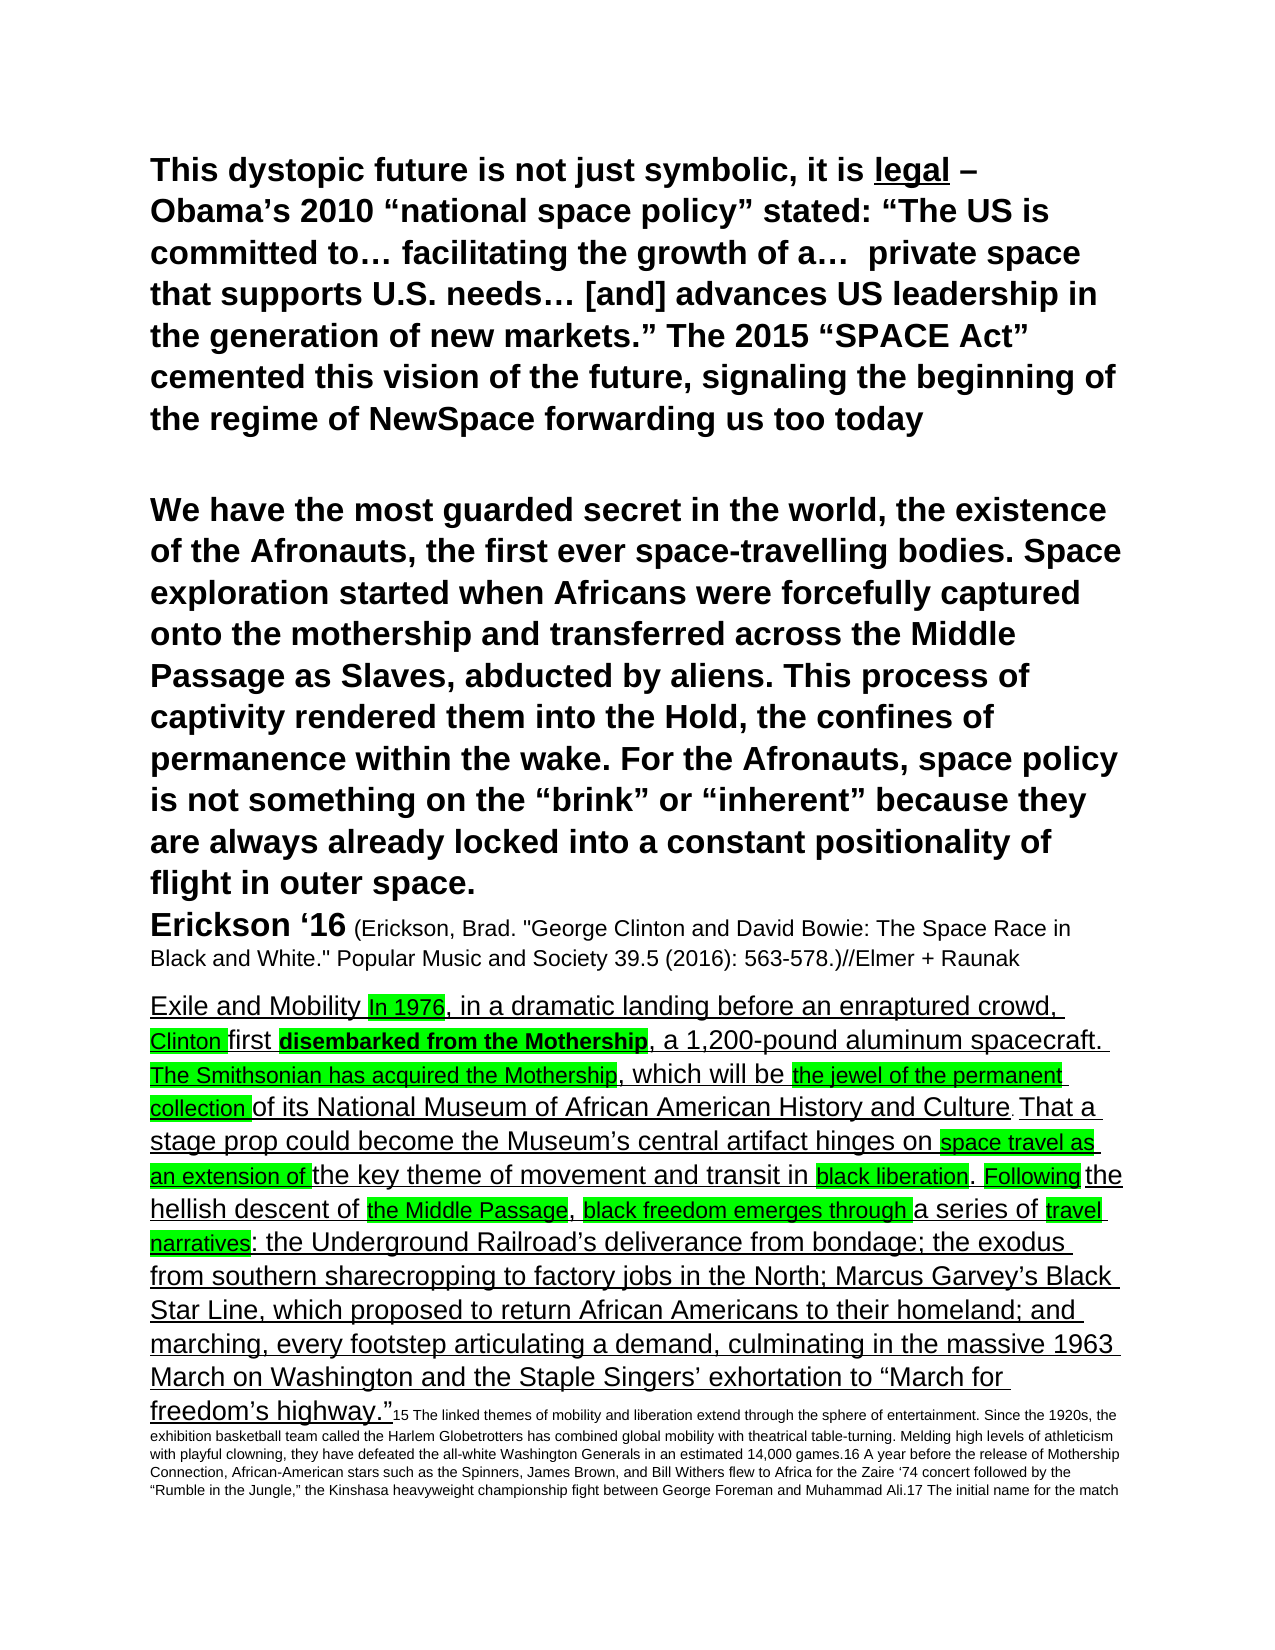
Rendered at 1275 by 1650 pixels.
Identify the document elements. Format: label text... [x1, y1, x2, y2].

subtitle This dystopic future is not just symbolic, it is legal – Obama’s 2010 “national space policy” stated: “The US is committed to… facilitating the growth of a… private space that supports U.S. needs… [and] advances US leadership in the generation of new markets.” The 2015 “SPACE Act” cemented this vision of the future, signaling the beginning of the regime of NewSpace forwarding us too today [150, 150, 1125, 437]
subtitle We have the most guarded secret in the world, the existence of the Afronauts, the first ever space-travelling bodies. Space exploration started when Africans were forcefully captured onto the mothership and transferred across the Middle Passage as Slaves, abducted by aliens. This process of captivity rendered them into the Hold, the confines of permanence within the wake. For the Afronauts, space policy is not something on the “brink” or “inherent” because they are always already locked into a constant positionality of flight in outer space. [150, 490, 1125, 902]
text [150, 990, 1125, 1498]
text Erickson ‘16 (Erickson, Brad. "George Clinton and David Bowie: The Space Race in Black and White." Popular Music and Society 39.5 (2016): 563-578.)//Elmer + Raunak [150, 904, 1125, 971]
